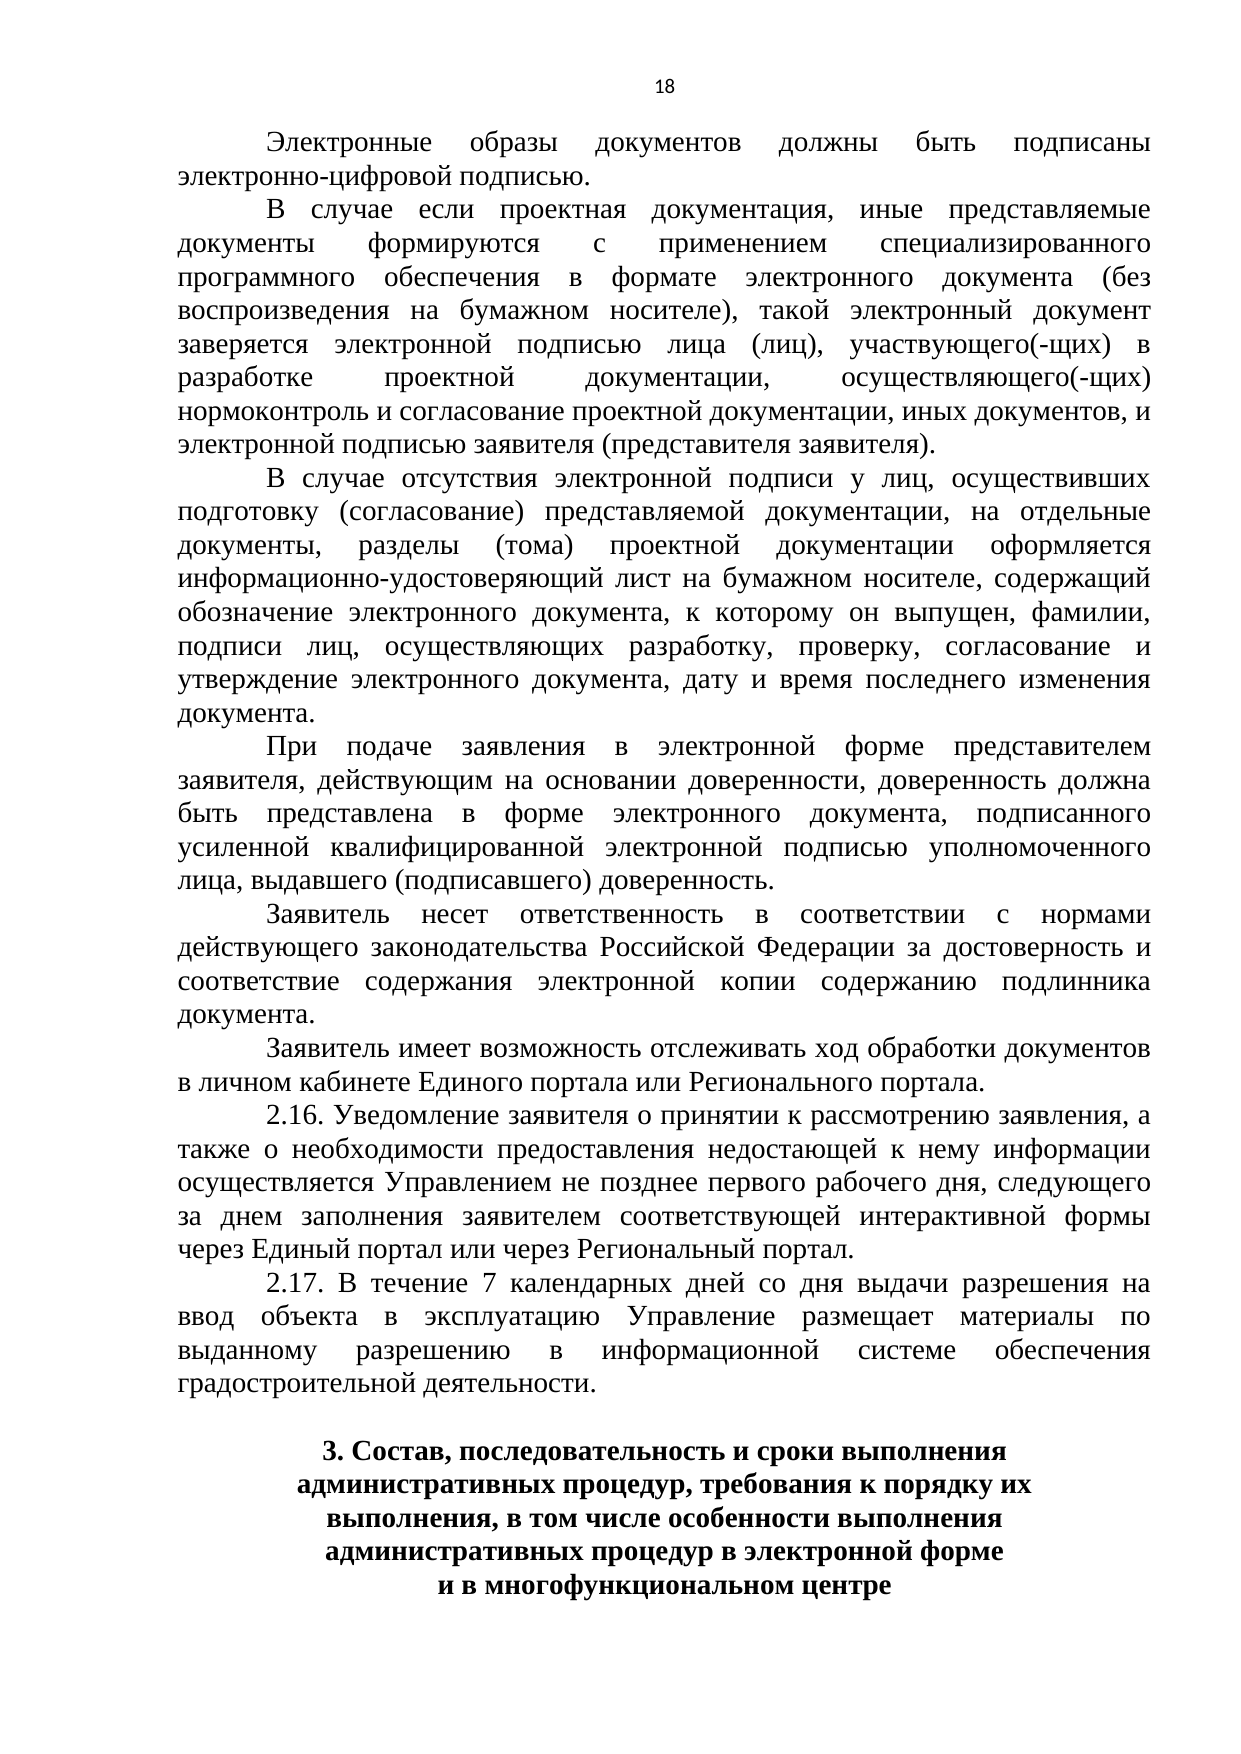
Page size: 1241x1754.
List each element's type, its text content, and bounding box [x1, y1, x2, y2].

title выполнения, в том числе особенности выполнения [177, 1500, 1152, 1533]
text 2.17. В течение 7 календарных дней со дня выдачи разрешения на ввод объекта в эксплуатацию Управление размещает материалы по выданному разрешению в информационной системе обеспечения градостроительной деятельности. [177, 1265, 1152, 1399]
text Заявитель несет ответственность в соответствии с нормами действующего законодательства Российской Федерации за достоверность и соответствие содержания электронной копии содержанию подлинника документа. [177, 896, 1152, 1030]
title административных процедур, требования к порядку их [177, 1466, 1152, 1500]
text В случае если проектная документация, иные представляемые документы формируются с применением специализированного программного обеспечения в формате электронного документа (без воспроизведения на бумажном носителе), такой электронный документ заверяется электронной подписью лица (лиц), участвующего(-щих) в разработке проектной документации, осуществляющего(-щих) нормоконтроль и согласование проектной документации, иных документов, и электронной подписью заявителя (представителя заявителя). [177, 192, 1152, 460]
text В случае отсутствия электронной подписи у лиц, осуществивших подготовку (согласование) представляемой документации, на отдельные документы, разделы (тома) проектной документации оформляется информационно-удостоверяющий лист на бумажном носителе, содержащий обозначение электронного документа, к которому он выпущен, фамилии, подписи лиц, осуществляющих разработку, проверку, согласование и утверждение электронного документа, дату и время последнего изменения документа. [177, 460, 1152, 728]
title административных процедур в электронной форме [177, 1533, 1152, 1567]
title и в многофункциональном центре [177, 1567, 1152, 1600]
title 3. Состав, последовательность и сроки выполнения [177, 1433, 1152, 1466]
text При подаче заявления в электронной форме представителем заявителя, действующим на основании доверенности, доверенность должна быть представлена в форме электронного документа, подписанного усиленной квалифицированной электронной подписью уполномоченного лица, выдавшего (подписавшего) доверенность. [177, 728, 1152, 896]
text 2.16. Уведомление заявителя о принятии к рассмотрению заявления, а также о необходимости предоставления недостающей к нему информации осуществляется Управлением не позднее первого рабочего дня, следующего за днем заполнения заявителем соответствующей интерактивной формы через Единый портал или через Региональный портал. [177, 1097, 1152, 1265]
text Электронные образы документов должны быть подписаны электронно-цифровой подписью. [177, 124, 1152, 192]
text Заявитель имеет возможность отслеживать ход обработки документов в личном кабинете Единого портала или Регионального портала. [177, 1030, 1152, 1097]
